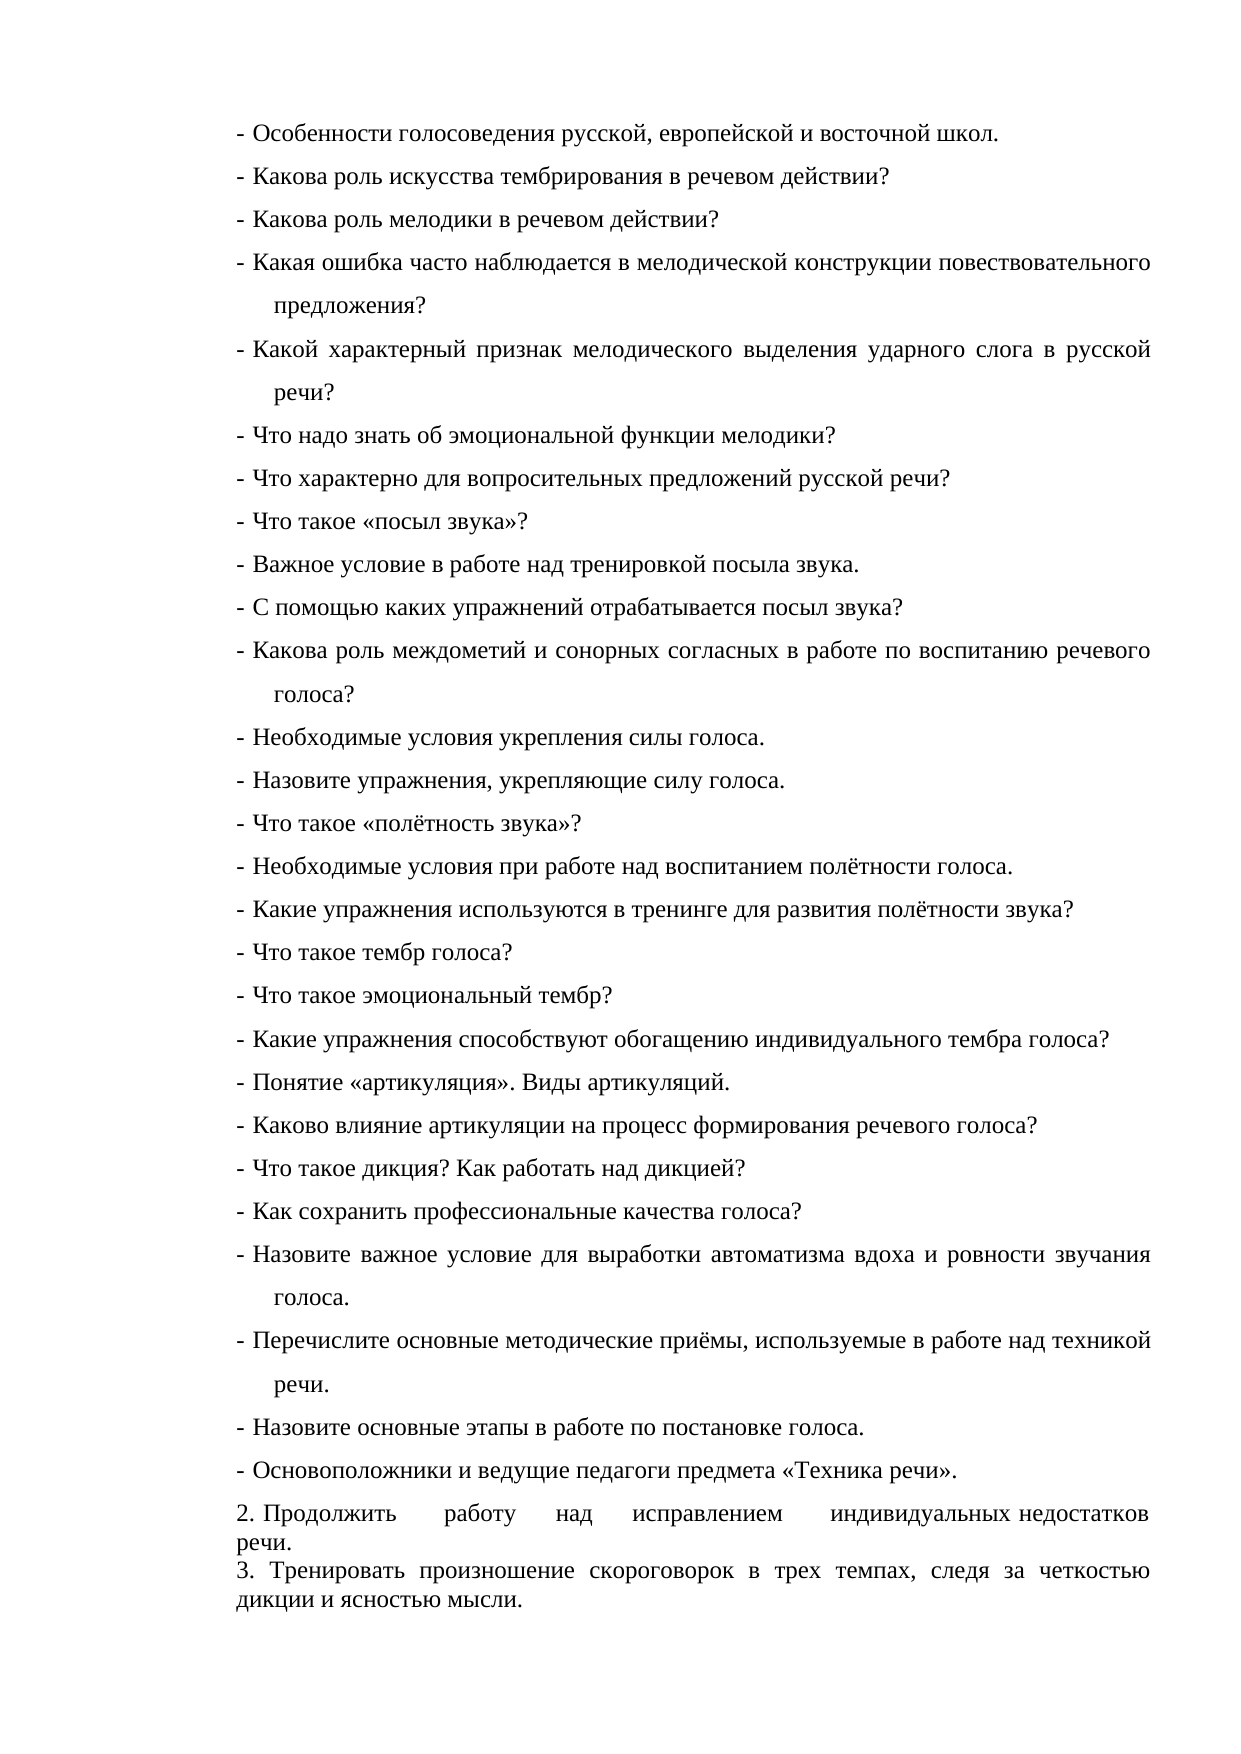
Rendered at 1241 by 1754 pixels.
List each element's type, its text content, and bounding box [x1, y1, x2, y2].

list Назовите упражнения, укрепляющие силу голоса. [236, 765, 1152, 794]
list Как сохранить профессиональные качества голоса? [236, 1196, 1152, 1225]
list Необходимые условия при работе над воспитанием полётности голоса. [236, 851, 1152, 880]
list Какая ошибка часто наблюдается в мелодической конструкции повествовательного предложения? [236, 247, 1152, 319]
list Какова роль искусства тембрирования в речевом действии? [236, 161, 1152, 190]
list Необходимые условия укрепления силы голоса. [236, 722, 1152, 751]
list Что такое тембр голоса? [236, 937, 1152, 966]
text 3. Тренировать произношение скороговорок в трех темпах, следя за четкостью дикции и ясностью мысли. [236, 1556, 1152, 1613]
list Особенности голосоведения русской, европейской и восточной школ. [236, 118, 1152, 147]
list Какие упражнения способствуют обогащению индивидуального тембра голоса? [236, 1024, 1152, 1052]
list Что такое «полётность звука»? [236, 808, 1152, 837]
list Какова роль мелодики в речевом действии? [236, 204, 1152, 233]
list Какой характерный признак мелодического выделения ударного слога в русской речи? [236, 334, 1152, 406]
list Основоположники и ведущие педагоги предмета «Техника речи». [236, 1455, 1152, 1484]
list Каково влияние артикуляции на процесс формирования речевого голоса? [236, 1110, 1152, 1139]
list Перечислите основные методические приёмы, используемые в работе над техникой речи. [236, 1326, 1152, 1397]
list С помощью каких упражнений отрабатывается посыл звука? [236, 592, 1152, 621]
list Что такое «посыл звука»? [236, 506, 1152, 535]
list Какие упражнения используются в тренинге для развития полётности звука? [236, 894, 1152, 923]
list Что такое эмоциональный тембр? [236, 981, 1152, 1009]
list Важное условие в работе над тренировкой посыла звука. [236, 549, 1152, 578]
list Назовите важное условие для выработки автоматизма вдоха и ровности звучания голоса. [236, 1239, 1152, 1311]
list Что характерно для вопросительных предложений русской речи? [236, 463, 1152, 492]
list Какова роль междометий и сонорных согласных в работе по воспитанию речевого голоса? [236, 636, 1152, 707]
list Назовите основные этапы в работе по постановке голоса. [236, 1412, 1152, 1441]
list Понятие «артикуляция». Виды артикуляций. [236, 1067, 1152, 1096]
list Что такое дикция? Как работать над дикцией? [236, 1153, 1152, 1182]
list Что надо знать об эмоциональной функции мелодики? [236, 420, 1152, 449]
text 2. Продолжить работу над исправлением индивидуальных недостатков речи. [236, 1498, 1152, 1556]
